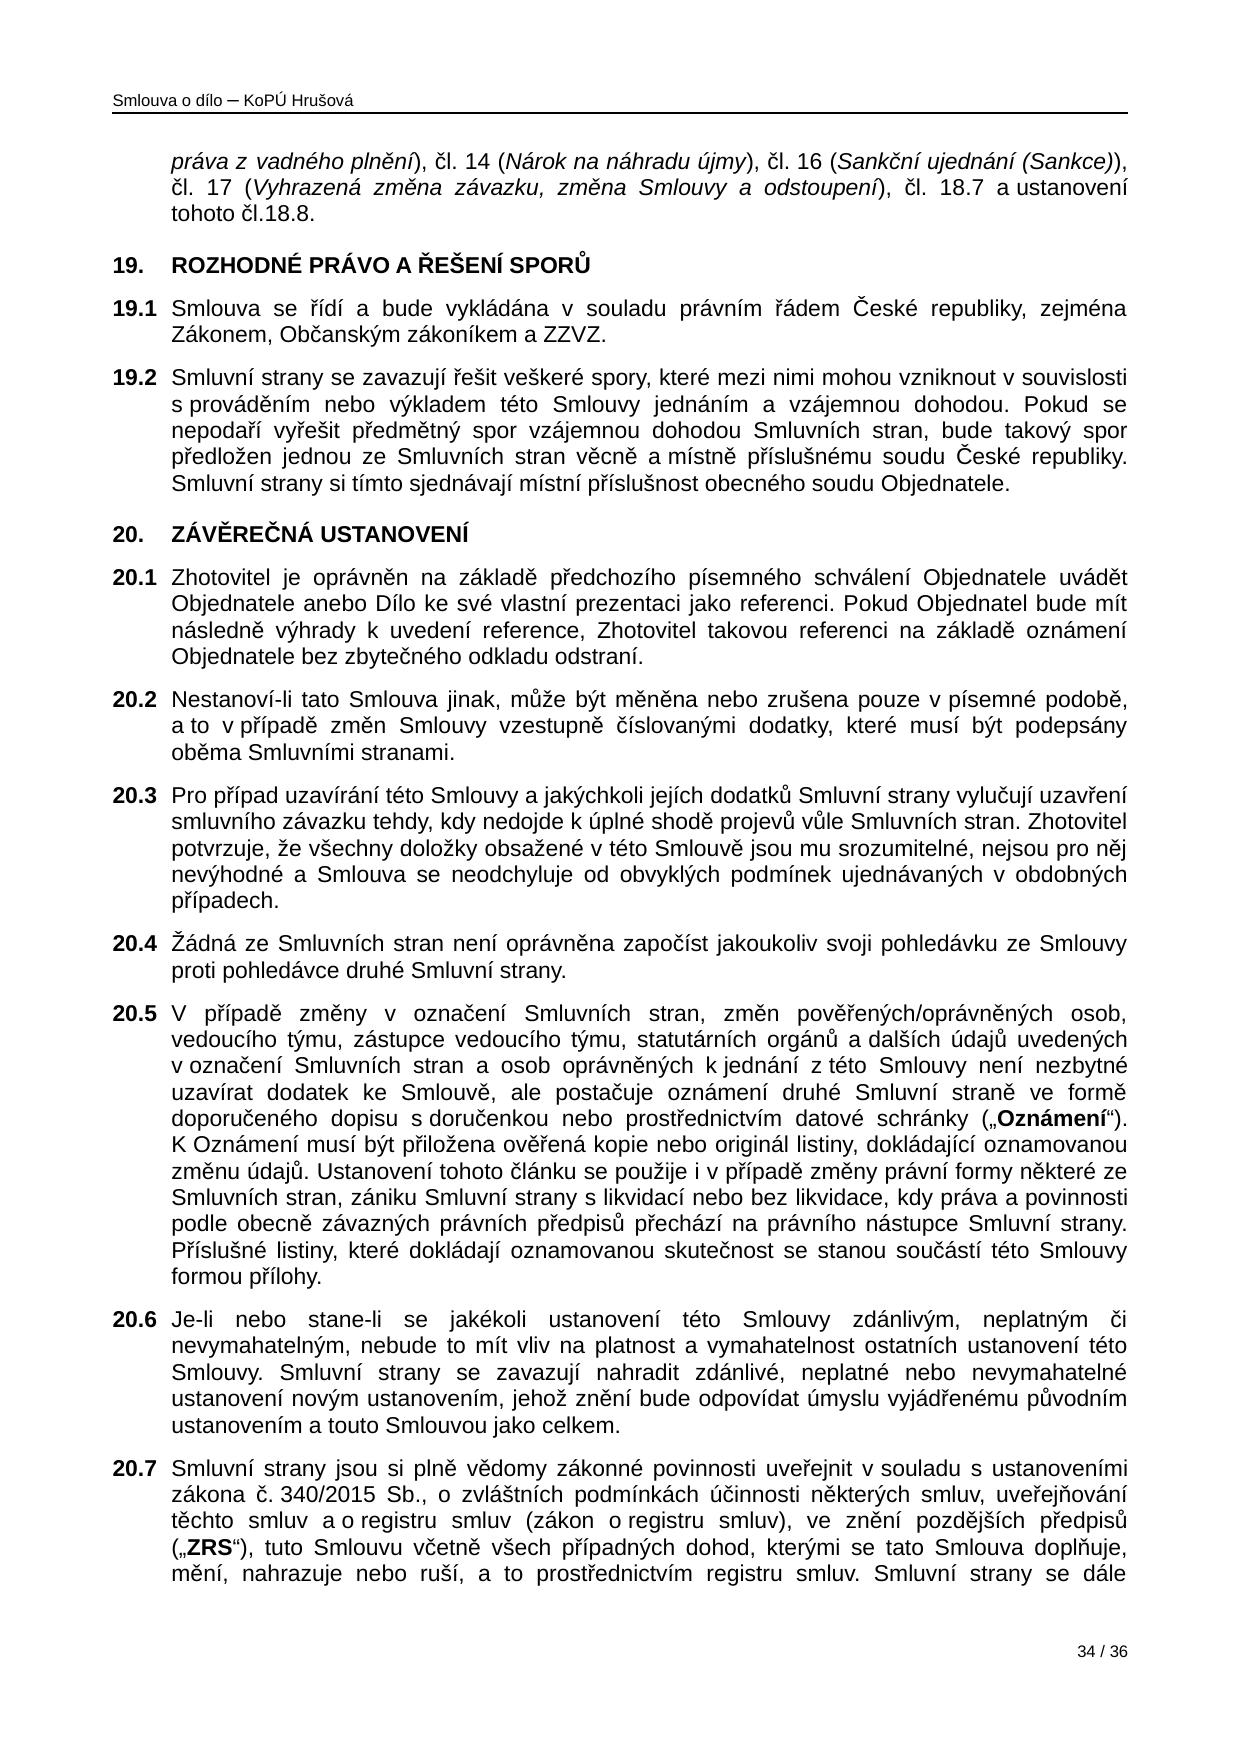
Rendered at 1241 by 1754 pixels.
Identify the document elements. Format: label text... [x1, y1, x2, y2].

text Pro případ uzavírání této Smlouvy a jakýchkoli jejích dodatků Smluvní strany vylučují uzavření smluvního závazku tehdy, kdy nedojde k úplné shodě projevů vůle Smluvních stran. Zhotovitel potvrzuje, že všechny doložky obsažené v této Smlouvě jsou mu srozumitelné, nejsou pro něj nevýhodné a Smlouva se neodchyluje od obvyklých podmínek ujednávaných v obdobných případech. [112, 782, 1128, 913]
text Zhotovitel je oprávněn na základě předchozího písemného schválení Objednatele uvádět Objednatele anebo Dílo ke své vlastní prezentaci jako referenci. Pokud Objednatel bude mít následně výhrady k uvedení reference, Zhotovitel takovou referenci na základě oznámení Objednatele bez zbytečného odkladu odstraní. [112, 564, 1128, 669]
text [112, 148, 1128, 227]
text Smluvní strany se zavazují řešit veškeré spory, které mezi nimi mohou vzniknout v souvislosti s prováděním nebo výkladem této Smlouvy jednáním a vzájemnou dohodou. Pokud se nepodaří vyřešit předmětný spor vzájemnou dohodou Smluvních stran, bude takový spor předložen jednou ze Smluvních stran věcně a místně příslušnému soudu České republiky. Smluvní strany si tímto sjednávají místní příslušnost obecného soudu Objednatele. [112, 364, 1128, 496]
text Rozhodné právo a řešení sporů [112, 252, 1128, 278]
text Je-li nebo stane-li se jakékoli ustanovení této Smlouvy zdánlivým, neplatným či nevymahatelným, nebude to mít vliv na platnost a vymahatelnost ostatních ustanovení této Smlouvy. Smluvní strany se zavazují nahradit zdánlivé, neplatné nebo nevymahatelné ustanovení novým ustanovením, jehož znění bude odpovídat úmyslu vyjádřenému původním ustanovením a touto Smlouvou jako celkem. [112, 1306, 1128, 1438]
text Žádná ze Smluvních stran není oprávněna započíst jakoukoliv svoji pohledávku ze Smlouvy proti pohledávce druhé Smluvní strany. [112, 930, 1128, 983]
text Závěrečná ustanovení [112, 521, 1128, 547]
text Nestanoví-li tato Smlouva jinak, může být měněna nebo zrušena pouze v písemné podobě, a to v případě změn Smlouvy vzestupně číslovanými dodatky, které musí být podepsány oběma Smluvními stranami. [112, 686, 1128, 765]
text Smlouva se řídí a bude vykládána v souladu právním řádem České republiky, zejména Zákonem, Občanským zákoníkem a ZZVZ. [112, 295, 1128, 347]
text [112, 1454, 1128, 1586]
text V případě změny v označení Smluvních stran, změn pověřených/oprávněných osob, vedoucího týmu, zástupce vedoucího týmu, statutárních orgánů a dalších údajů uvedených v označení Smluvních stran a osob oprávněných k jednání z této Smlouvy není nezbytné uzavírat dodatek ke Smlouvě, ale postačuje oznámení druhé Smluvní straně ve formě doporučeného dopisu s doručenkou nebo prostřednictvím datové schránky („Oznámení“). K Oznámení musí být přiložena ověřená kopie nebo originál listiny, dokládající oznamovanou změnu údajů. Ustanovení tohoto článku se použije i v případě změny právní formy některé ze Smluvních stran, zániku Smluvní strany s likvidací nebo bez likvidace, kdy práva a povinnosti podle obecně závazných právních předpisů přechází na právního nástupce Smluvní strany. Příslušné listiny, které dokládají oznamovanou skutečnost se stanou součástí této Smlouvy formou přílohy. [112, 999, 1128, 1289]
